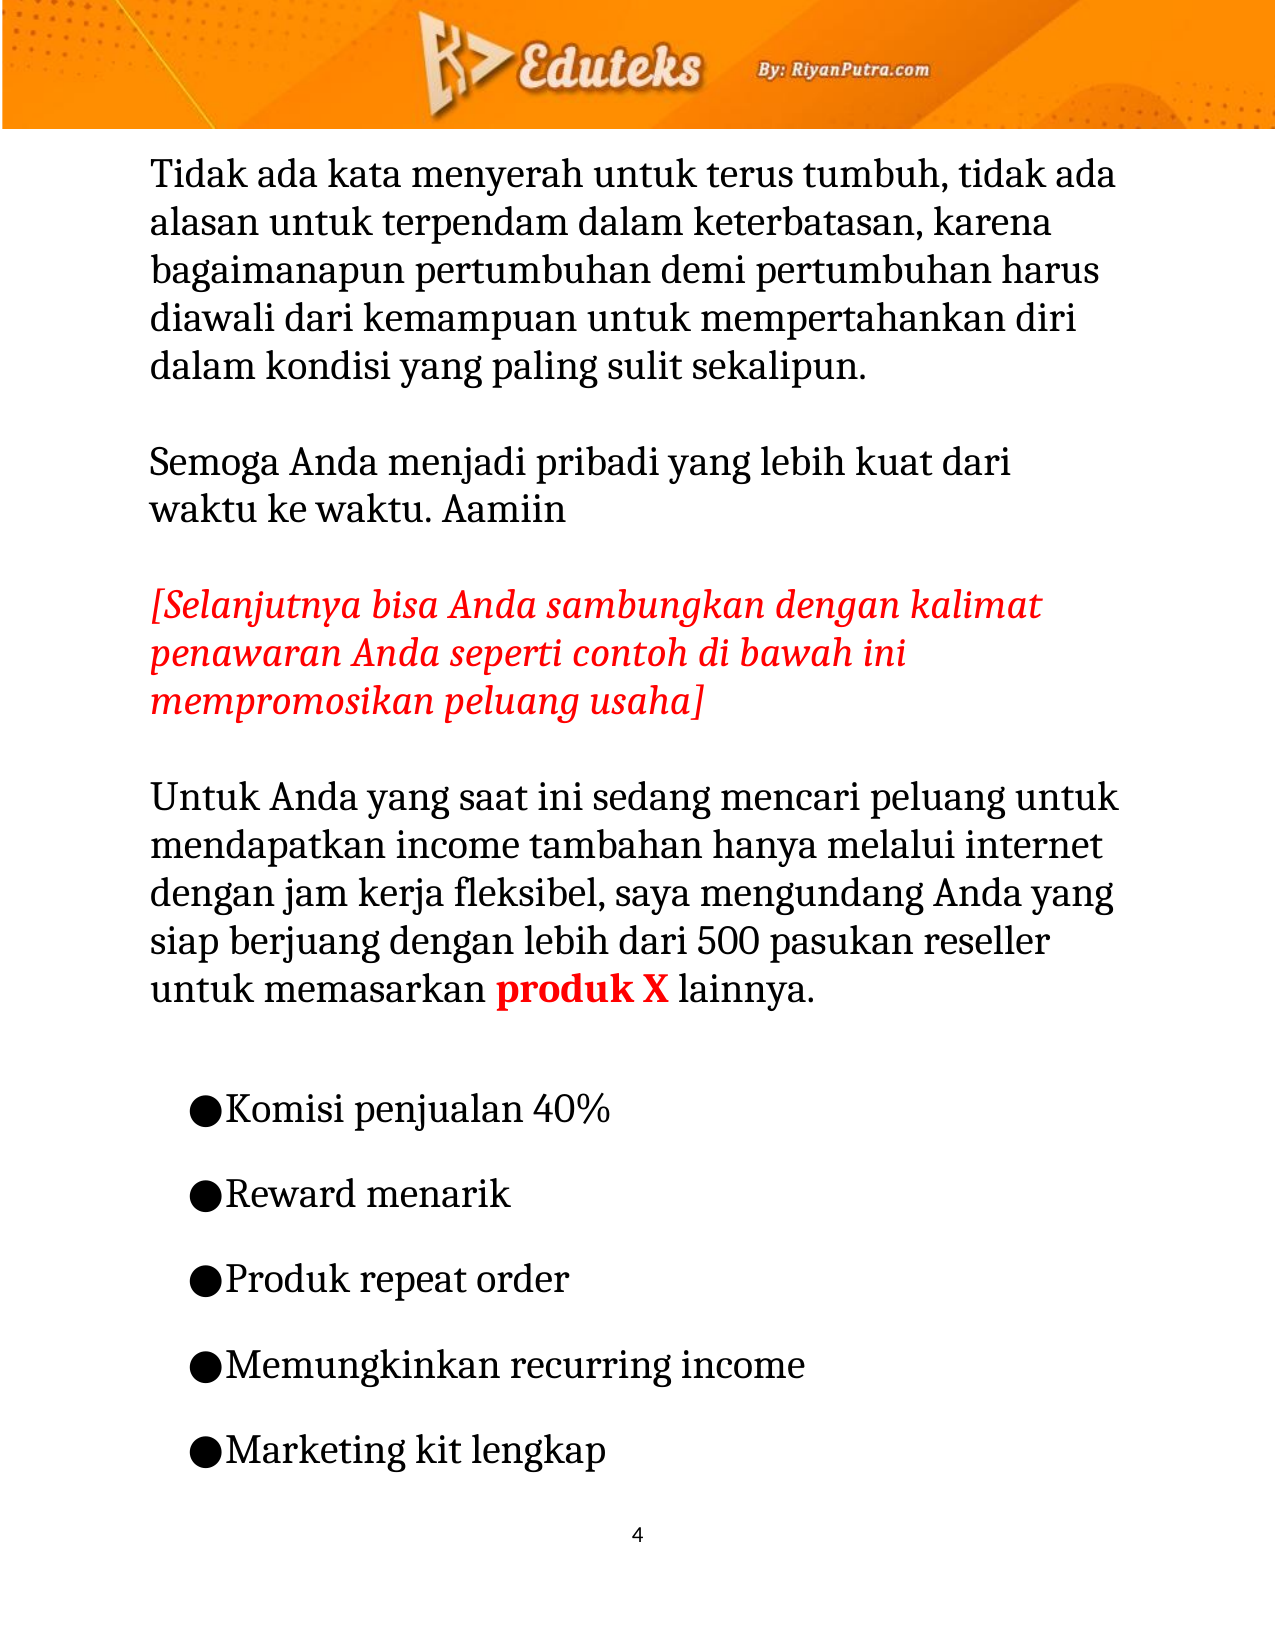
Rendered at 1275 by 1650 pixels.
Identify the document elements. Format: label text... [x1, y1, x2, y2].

text Untuk Anda yang saat ini sedang mencari peluang untuk mendapatkan income tambahan hanya melalui internet dengan jam kerja fleksibel, saya mengundang Anda yang siap berjuang dengan lebih dari 500 pasukan reseller untuk memasarkan produk X lainnya. [150, 773, 1125, 1012]
list Memungkinkan recurring income [187, 1317, 1125, 1402]
list Reward menarik [187, 1146, 1125, 1231]
list Produk repeat order [187, 1231, 1125, 1317]
text Tidak ada kata menyerah untuk terus tumbuh, tidak ada alasan untuk terpendam dalam keterbatasan, karena bagaimanapun pertumbuhan demi pertumbuhan harus diawali dari kemampuan untuk mempertahankan diri dalam kondisi yang paling sulit sekalipun. [150, 150, 1125, 389]
text [Selanjutnya bisa Anda sambungkan dengan kalimat penawaran Anda seperti contoh di bawah ini mempromosikan peluang usaha] [150, 581, 1125, 725]
text Semoga Anda menjadi pribadi yang lebih kuat dari waktu ke waktu. Aamiin [150, 437, 1125, 533]
list Marketing kit lengkap [187, 1402, 1125, 1487]
picture [2, 0, 1275, 129]
list Komisi penjualan 40% [187, 1060, 1125, 1146]
